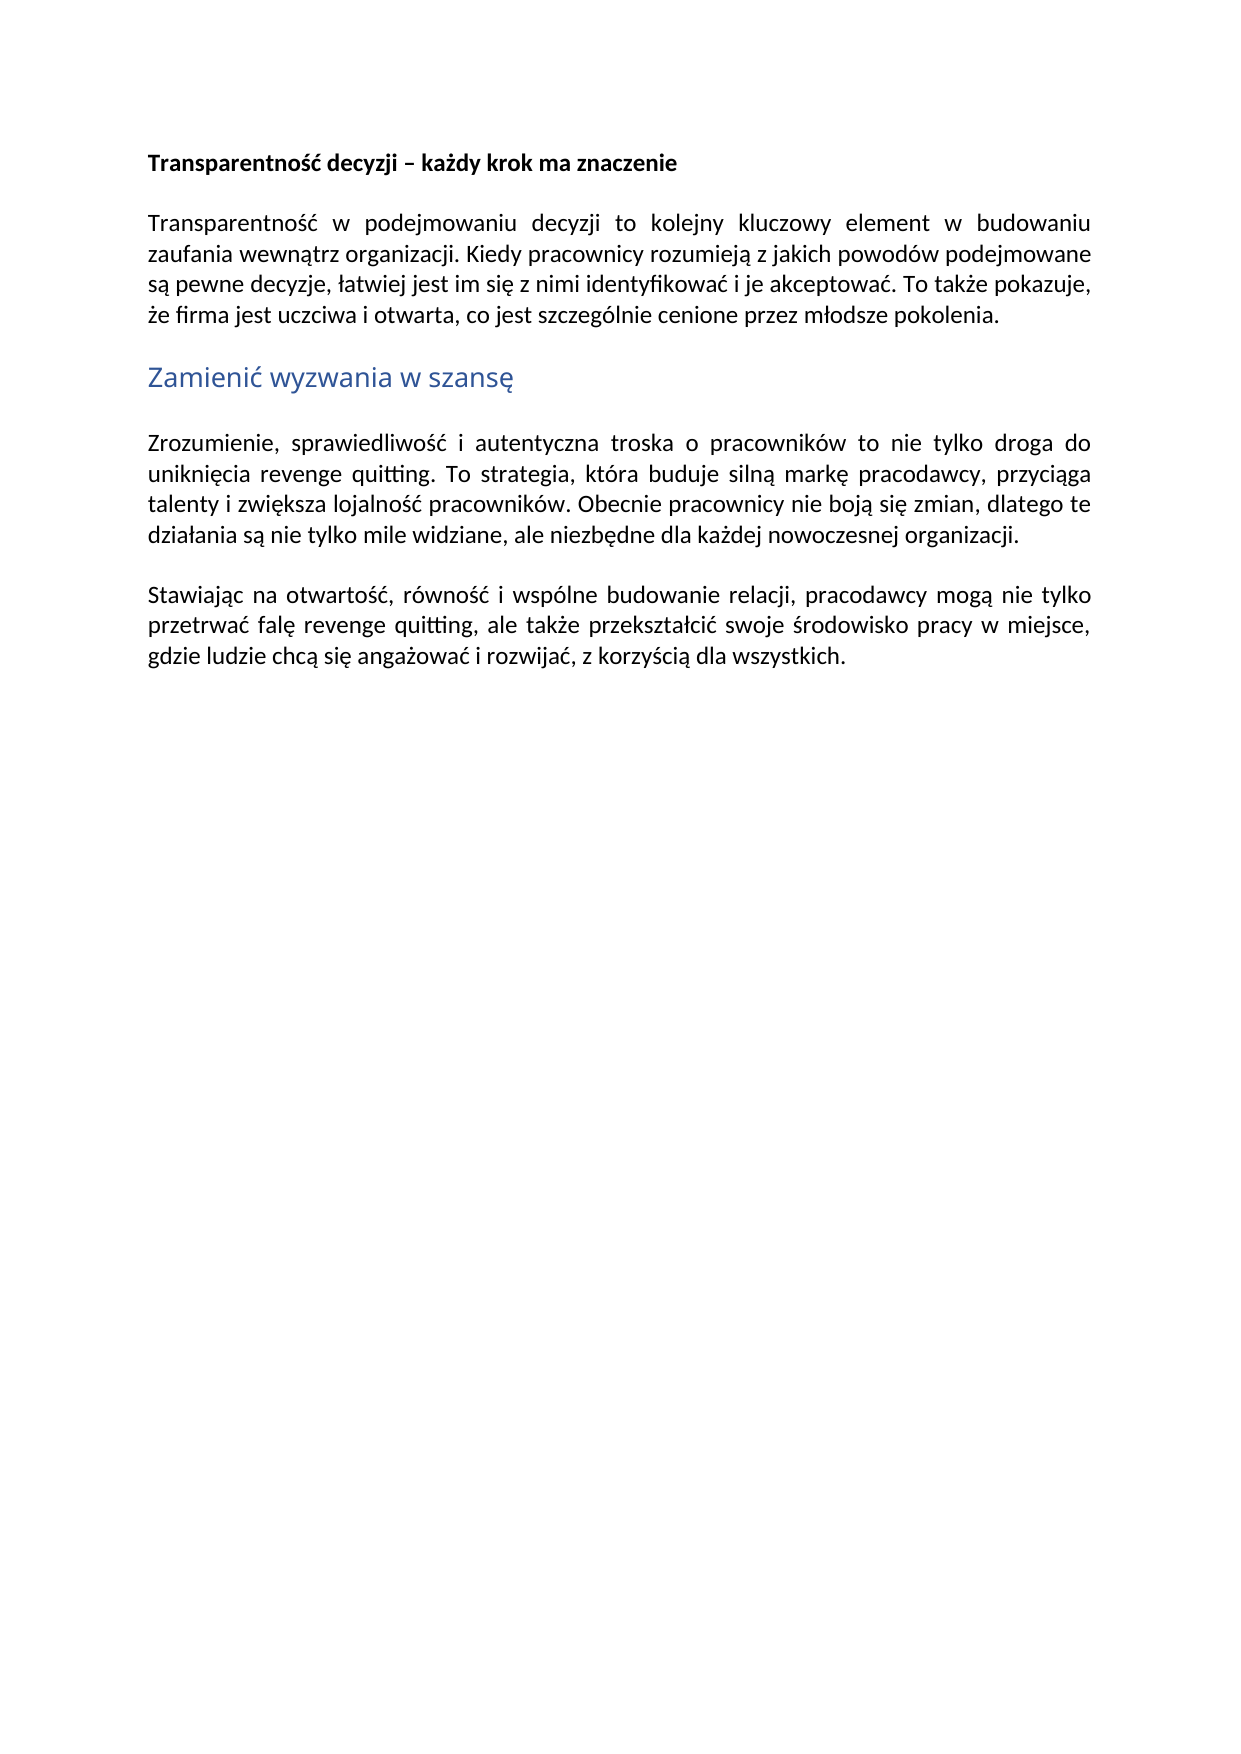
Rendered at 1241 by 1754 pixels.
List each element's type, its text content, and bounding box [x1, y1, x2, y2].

subtitle Zamienić wyzwania w szansę [148, 358, 1093, 395]
text Transparentność w podejmowaniu decyzji to kolejny kluczowy element w budowaniu zaufania wewnątrz organizacji. Kiedy pracownicy rozumieją z jakich powodów podejmowane są pewne decyzje, łatwiej jest im się z nimi identyfikować i je akceptować. To także pokazuje, że firma jest uczciwa i otwarta, co jest szczególnie cenione przez młodsze pokolenia. [148, 207, 1093, 329]
text Stawiając na otwartość, równość i wspólne budowanie relacji, pracodawcy mogą nie tylko przetrwać falę revenge quitting, ale także przekształcić swoje środowisko pracy w miejsce, gdzie ludzie chcą się angażować i rozwijać, z korzyścią dla wszystkich. [148, 579, 1093, 670]
text Zrozumienie, sprawiedliwość i autentyczna troska o pracowników to nie tylko droga do uniknięcia revenge quitting. To strategia, która buduje silną markę pracodawcy, przyciąga talenty i zwiększa lojalność pracowników. Obecnie pracownicy nie boją się zmian, dlatego te działania są nie tylko mile widziane, ale niezbędne dla każdej nowoczesnej organizacji. [148, 427, 1093, 549]
subtitle Transparentność decyzji – każdy krok ma znaczenie [148, 148, 1093, 178]
